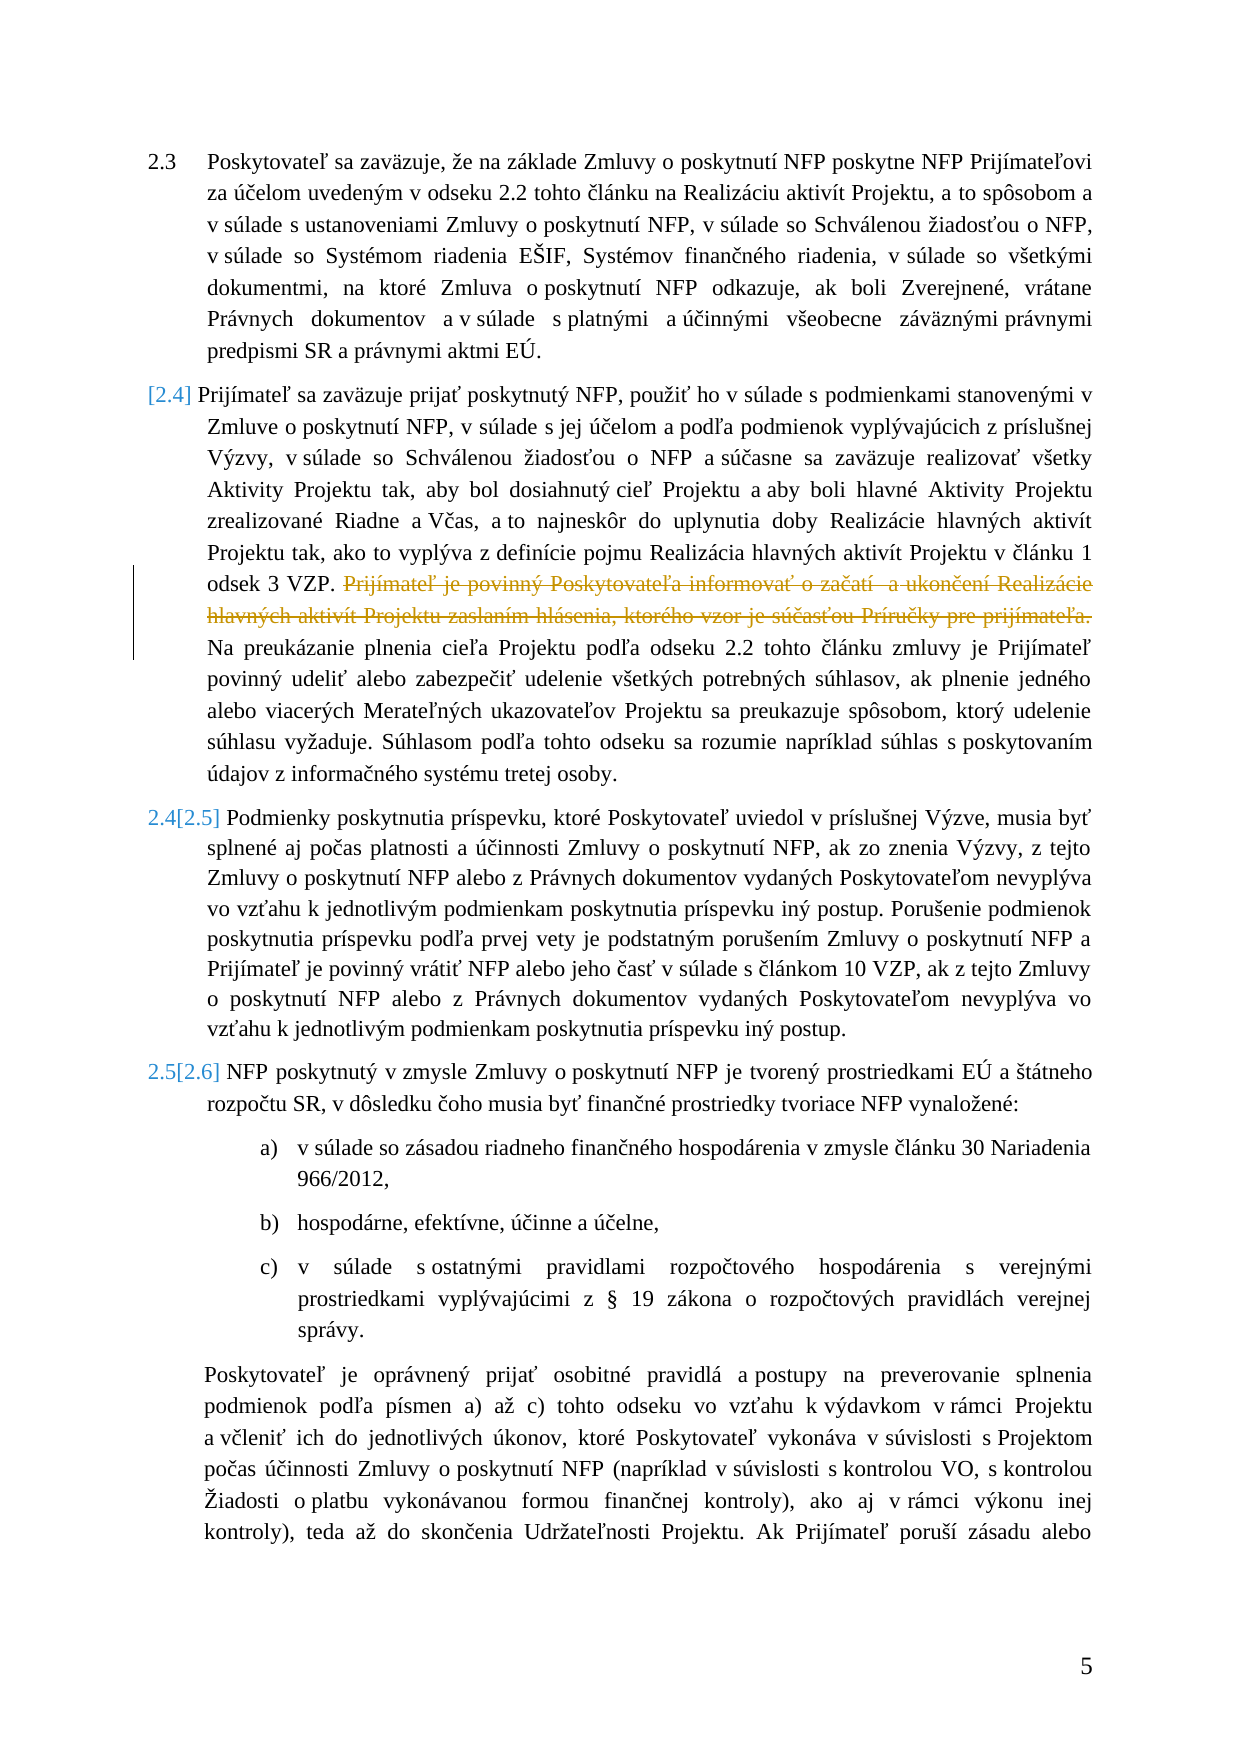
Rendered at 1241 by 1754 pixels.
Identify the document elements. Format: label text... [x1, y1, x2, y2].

list v súlade so zásadou riadneho finančného hospodárenia v zmysle článku 30 Nariadenia 966/2012, [260, 1134, 1092, 1192]
list v súlade s ostatnými pravidlami rozpočtového hospodárenia s verejnými prostriedkami vyplývajúcimi z § 19 zákona o rozpočtových pravidlách verejnej správy. [260, 1253, 1092, 1343]
text Prijímateľ sa zaväzuje prijať poskytnutý NFP, použiť ho v súlade s podmienkami stanovenými v Zmluve o poskytnutí NFP, v súlade s jej účelom a podľa podmienok vyplývajúcich z príslušnej Výzvy, v súlade so Schválenou žiadosťou o NFP a súčasne sa zaväzuje realizovať všetky Aktivity Projektu tak, aby bol dosiahnutý cieľ Projektu a aby boli hlavné Aktivity Projektu zrealizované Riadne a Včas, a to najneskôr do uplynutia doby Realizácie hlavných aktivít Projektu tak, ako to vyplýva z definície pojmu Realizácia hlavných aktivít Projektu v článku 1 odsek 3 VZP. Na preukázanie plnenia cieľa Projektu podľa odseku 2.2 tohto článku zmluvy je Prijímateľ povinný udeliť alebo zabezpečiť udelenie všetkých potrebných súhlasov, ak plnenie jedného alebo viacerých Merateľných ukazovateľov Projektu sa preukazuje spôsobom, ktorý udelenie súhlasu vyžaduje. Súhlasom podľa tohto odseku sa rozumie napríklad súhlas s poskytovaním údajov z informačného systému tretej osoby. [148, 381, 1092, 786]
text Podmienky poskytnutia príspevku, ktoré Poskytovateľ uviedol v príslušnej Výzve, musia byť splnené aj počas platnosti a účinnosti Zmluvy o poskytnutí NFP, ak zo znenia Výzvy, z tejto Zmluvy o poskytnutí NFP alebo z Právnych dokumentov vydaných Poskytovateľom nevyplýva vo vzťahu k jednotlivým podmienkam poskytnutia príspevku iný postup. Porušenie podmienok poskytnutia príspevku podľa prvej vety je podstatným porušením Zmluvy o poskytnutí NFP a Prijímateľ je povinný vrátiť NFP alebo jeho časť v súlade s článkom 10 VZP, ak z tejto Zmluvy o poskytnutí NFP alebo z Právnych dokumentov vydaných Poskytovateľom nevyplýva vo vzťahu k jednotlivým podmienkam poskytnutia príspevku iný postup. [148, 804, 1092, 1042]
list hospodárne, efektívne, účinne a účelne, [260, 1209, 1092, 1236]
text NFP poskytnutý v zmysle Zmluvy o poskytnutí NFP je tvorený prostriedkami EÚ a štátneho rozpočtu SR, v dôsledku čoho musia byť finančné prostriedky tvoriace NFP vynaložené: [148, 1058, 1092, 1116]
text Poskytovateľ sa zaväzuje, že na základe Zmluvy o poskytnutí NFP poskytne NFP Prijímateľovi za účelom uvedeným v odseku 2.2 tohto článku na Realizáciu aktivít Projektu, a to spôsobom a v súlade s ustanoveniami Zmluvy o poskytnutí NFP, v súlade so Schválenou žiadosťou o NFP, v súlade so Systémom riadenia EŠIF, Systémov finančného riadenia, v súlade so všetkými dokumentmi, na ktoré Zmluva o poskytnutí NFP odkazuje, ak boli Zverejnené, vrátane Právnych dokumentov a v súlade s platnými a účinnými všeobecne záväznými právnymi predpismi SR a právnymi aktmi EÚ. [148, 148, 1092, 363]
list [204, 1361, 1092, 1545]
